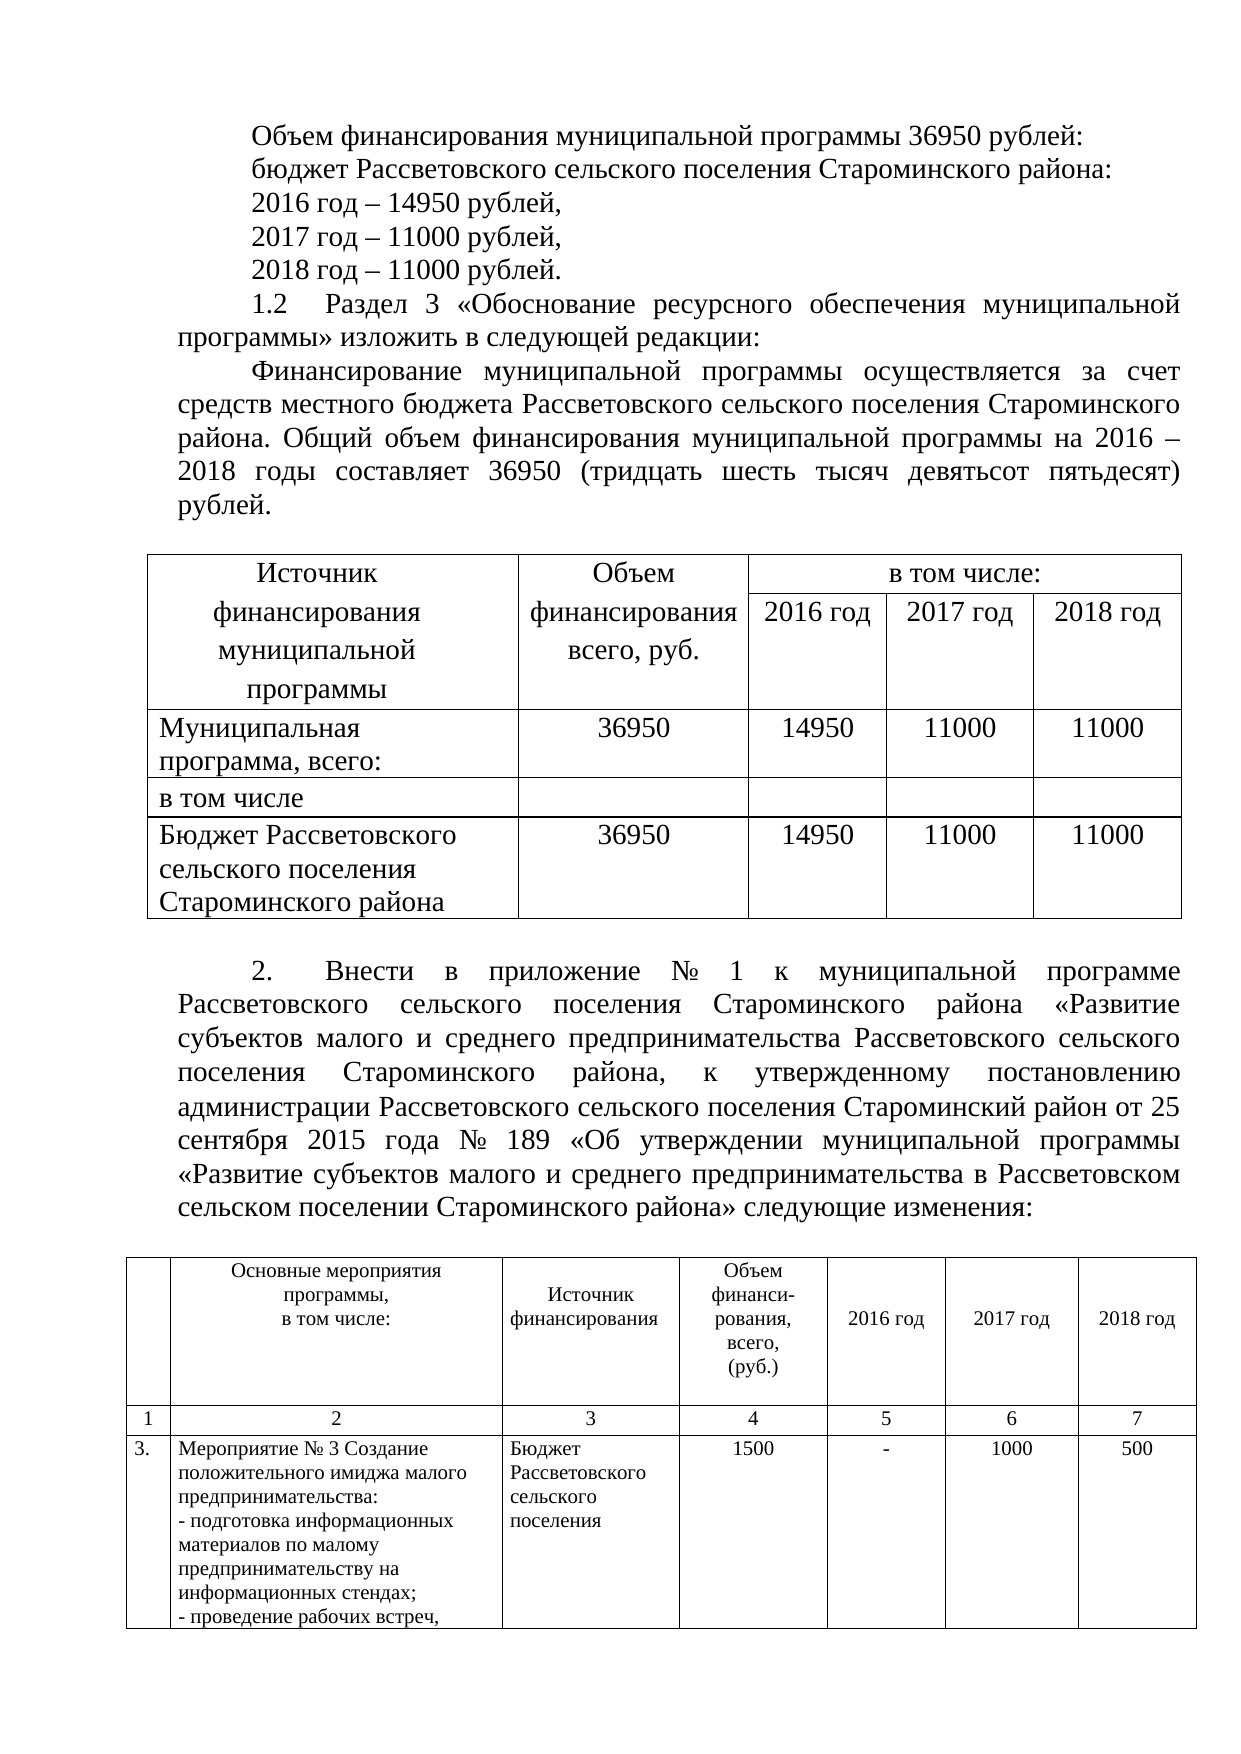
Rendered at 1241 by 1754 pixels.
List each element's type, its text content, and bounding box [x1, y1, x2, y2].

table_cell - [828, 1436, 945, 1628]
table_header [127, 1258, 170, 1405]
table_cell 6 [946, 1406, 1078, 1434]
table_cell 36950 [519, 710, 748, 777]
table_cell 3. [127, 1436, 170, 1628]
table_cell 11000 [887, 818, 1033, 918]
table_cell [749, 778, 886, 816]
table_cell [887, 778, 1033, 816]
table_cell Бюджет Рассветовского сельского поселения Староминского района [148, 818, 518, 918]
table_header 2017 год [946, 1258, 1078, 1405]
table_cell 2018 год [1034, 594, 1181, 709]
table_header в том числе: [749, 555, 1181, 593]
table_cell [171, 1436, 502, 1628]
table_cell 1 [127, 1406, 170, 1434]
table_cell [503, 1436, 679, 1628]
table_cell в том числе [148, 778, 518, 816]
table_cell 1500 [680, 1436, 827, 1628]
table_cell 14950 [749, 818, 886, 918]
table_cell 4 [680, 1406, 827, 1434]
list Внести в приложение № 1 к муниципальной программе Рассветовского сельского поселения Староминского района «Развитие субъектов малого и среднего предпринимательства Рассветовского сельского поселения Староминского района, к утвержденному постановлению администрации Рассветовского сельского поселения Староминский район от 25 сентября 2015 года № 189 «Об утверждении муниципальной программы «Развитие субъектов малого и среднего предпринимательства в Рассветовском сельском поселении Староминского района» следующие изменения: [177, 953, 1181, 1223]
list Финансирование муниципальной программы осуществляется за счет средств местного бюджета Рассветовского сельского поселения Староминского района. Общий объем финансирования муниципальной программы на 2016 – 2018 годы составляет 36950 (тридцать шесть тысяч девятьсот пятьдесят) рублей. [177, 353, 1181, 521]
list Раздел 3 «Обоснование ресурсного обеспечения муниципальной программы» изложить в следующей редакции: [177, 286, 1181, 353]
list 2016 год – 14950 рублей, [251, 185, 1181, 219]
table_cell 36950 [519, 818, 748, 918]
table_cell 2016 год [749, 594, 886, 709]
table_cell Муниципальная программа, всего: [148, 710, 518, 777]
table_cell 11000 [887, 710, 1033, 777]
table_header Источник финансирования муниципальной программы [148, 555, 518, 709]
table_header Источник финансирования [503, 1258, 679, 1405]
table_cell 14950 [749, 710, 886, 777]
table_cell 11000 [1034, 710, 1181, 777]
table_header Объем финанси- рования, всего, (руб.) [680, 1258, 827, 1405]
table_cell 3 [503, 1406, 679, 1434]
table_cell 2017 год [887, 594, 1033, 709]
table_cell [519, 778, 748, 816]
table_cell 5 [828, 1406, 945, 1434]
table_cell 1000 [946, 1436, 1078, 1628]
table_cell 7 [1079, 1406, 1196, 1434]
table_cell 11000 [1034, 818, 1181, 918]
table_cell [1034, 778, 1181, 816]
table_cell 500 [1079, 1436, 1196, 1628]
list 2018 год – 11000 рублей. [251, 252, 1181, 286]
table_cell 2 [171, 1406, 502, 1434]
table_header 2018 год [1079, 1258, 1196, 1405]
table_header Основные мероприятия программы, в том числе: [171, 1258, 502, 1405]
list 2017 год – 11000 рублей, [251, 219, 1181, 252]
table_header 2016 год [828, 1258, 945, 1405]
table_header Объем финансирования всего, руб. [519, 555, 748, 709]
list Объем финансирования муниципальной программы 36950 рублей: [251, 118, 1181, 152]
list бюджет Рассветовского сельского поселения Староминского района: [251, 152, 1181, 185]
